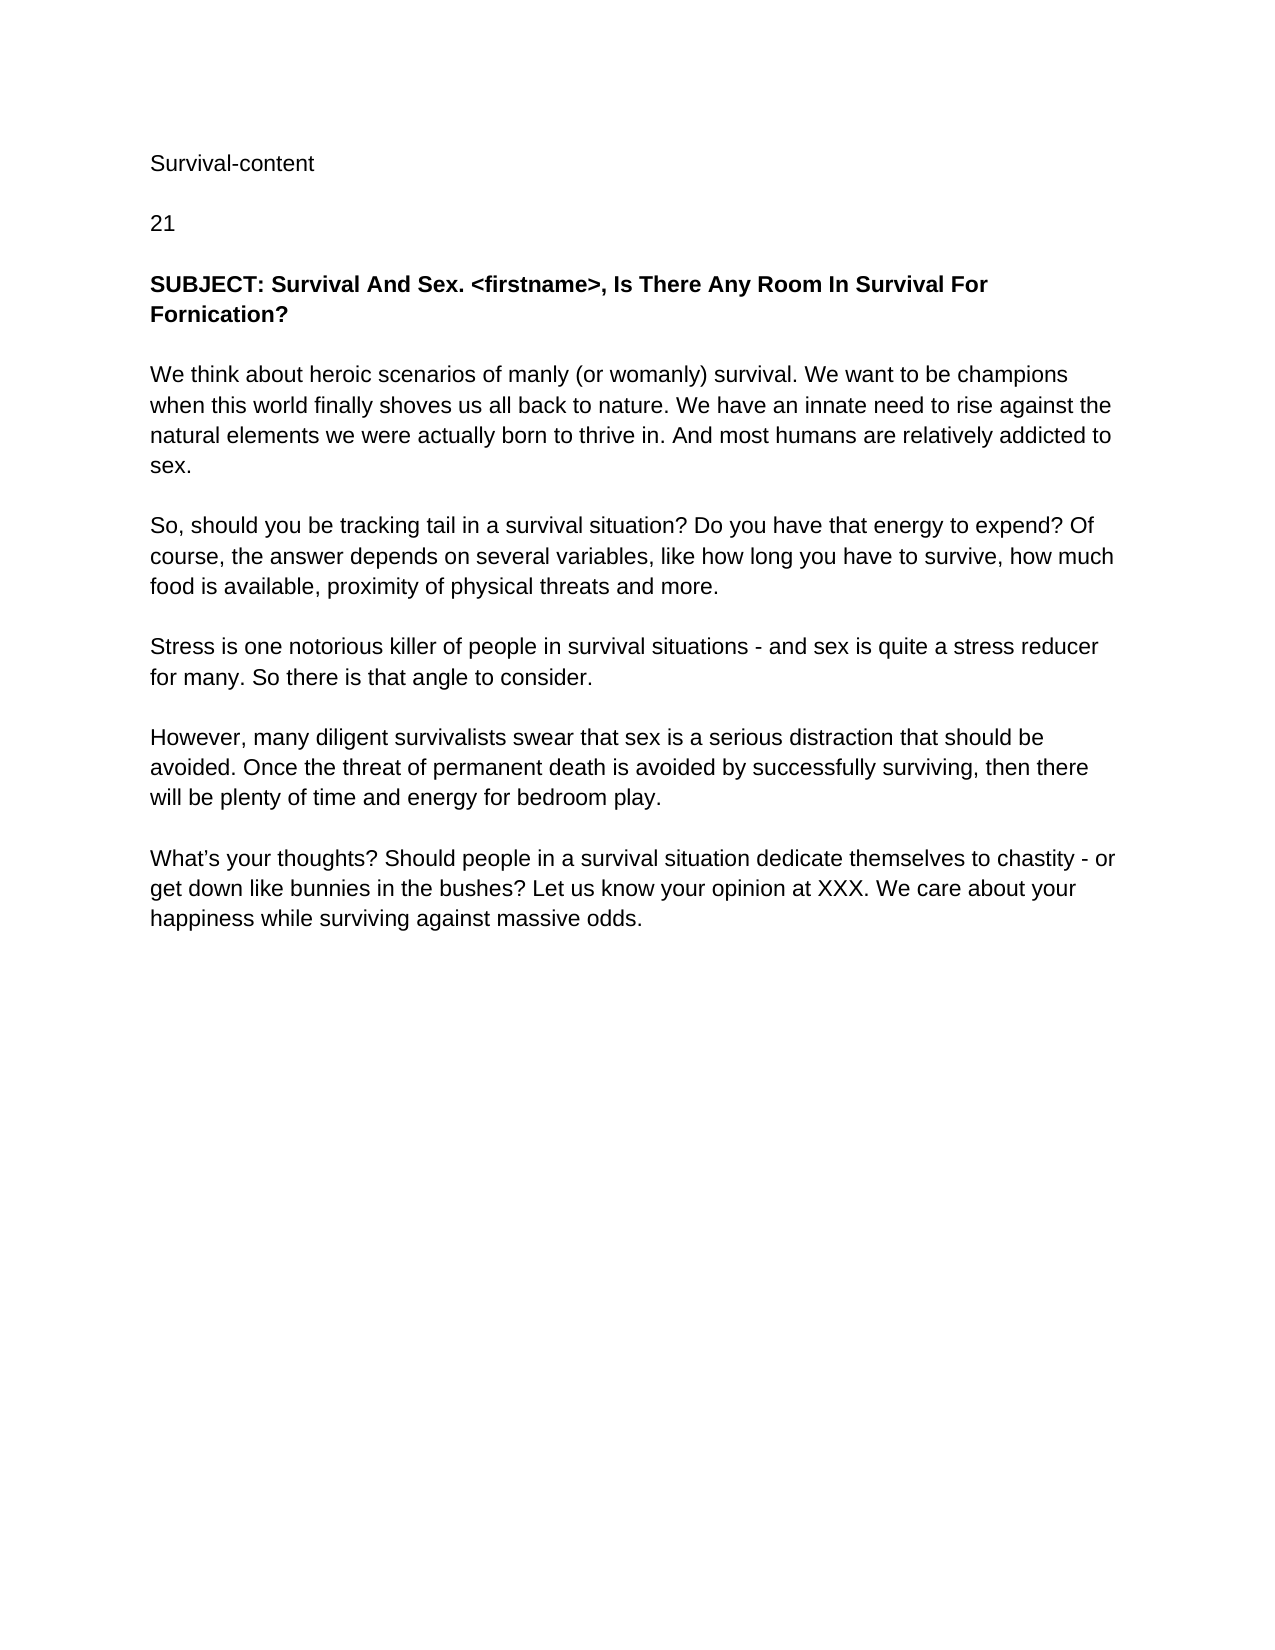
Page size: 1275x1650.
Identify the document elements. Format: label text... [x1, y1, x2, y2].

text SUBJECT: Survival And Sex. <firstname>, Is There Any Room In Survival For Fornication? [150, 271, 1125, 327]
text 21 [150, 210, 1125, 237]
text So, should you be tracking tail in a survival situation? Do you have that energy to expend? Of course, the answer depends on several variables, like how long you have to survive, how much food is available, proximity of physical threats and more. [150, 512, 1125, 599]
text Stress is one notorious killer of people in survival situations - and sex is quite a stress reducer for many. So there is that angle to consider. [150, 633, 1125, 690]
text Survival-content [150, 150, 1125, 176]
text However, many diligent survivalists swear that sex is a serious distraction that should be avoided. Once the threat of permanent death is avoided by successfully surviving, then there will be plenty of time and energy for bedroom play. [150, 724, 1125, 811]
text We think about heroic scenarios of manly (or womanly) survival. We want to be champions when this world finally shoves us all back to nature. We have an innate need to rise against the natural elements we were actually born to thrive in. And most humans are relatively addicted to sex. [150, 361, 1125, 478]
text What’s your thoughts? Should people in a survival situation dedicate themselves to chastity - or get down like bunnies in the bushes? Let us know your opinion at XXX. We care about your happiness while surviving against massive odds. [150, 845, 1125, 932]
